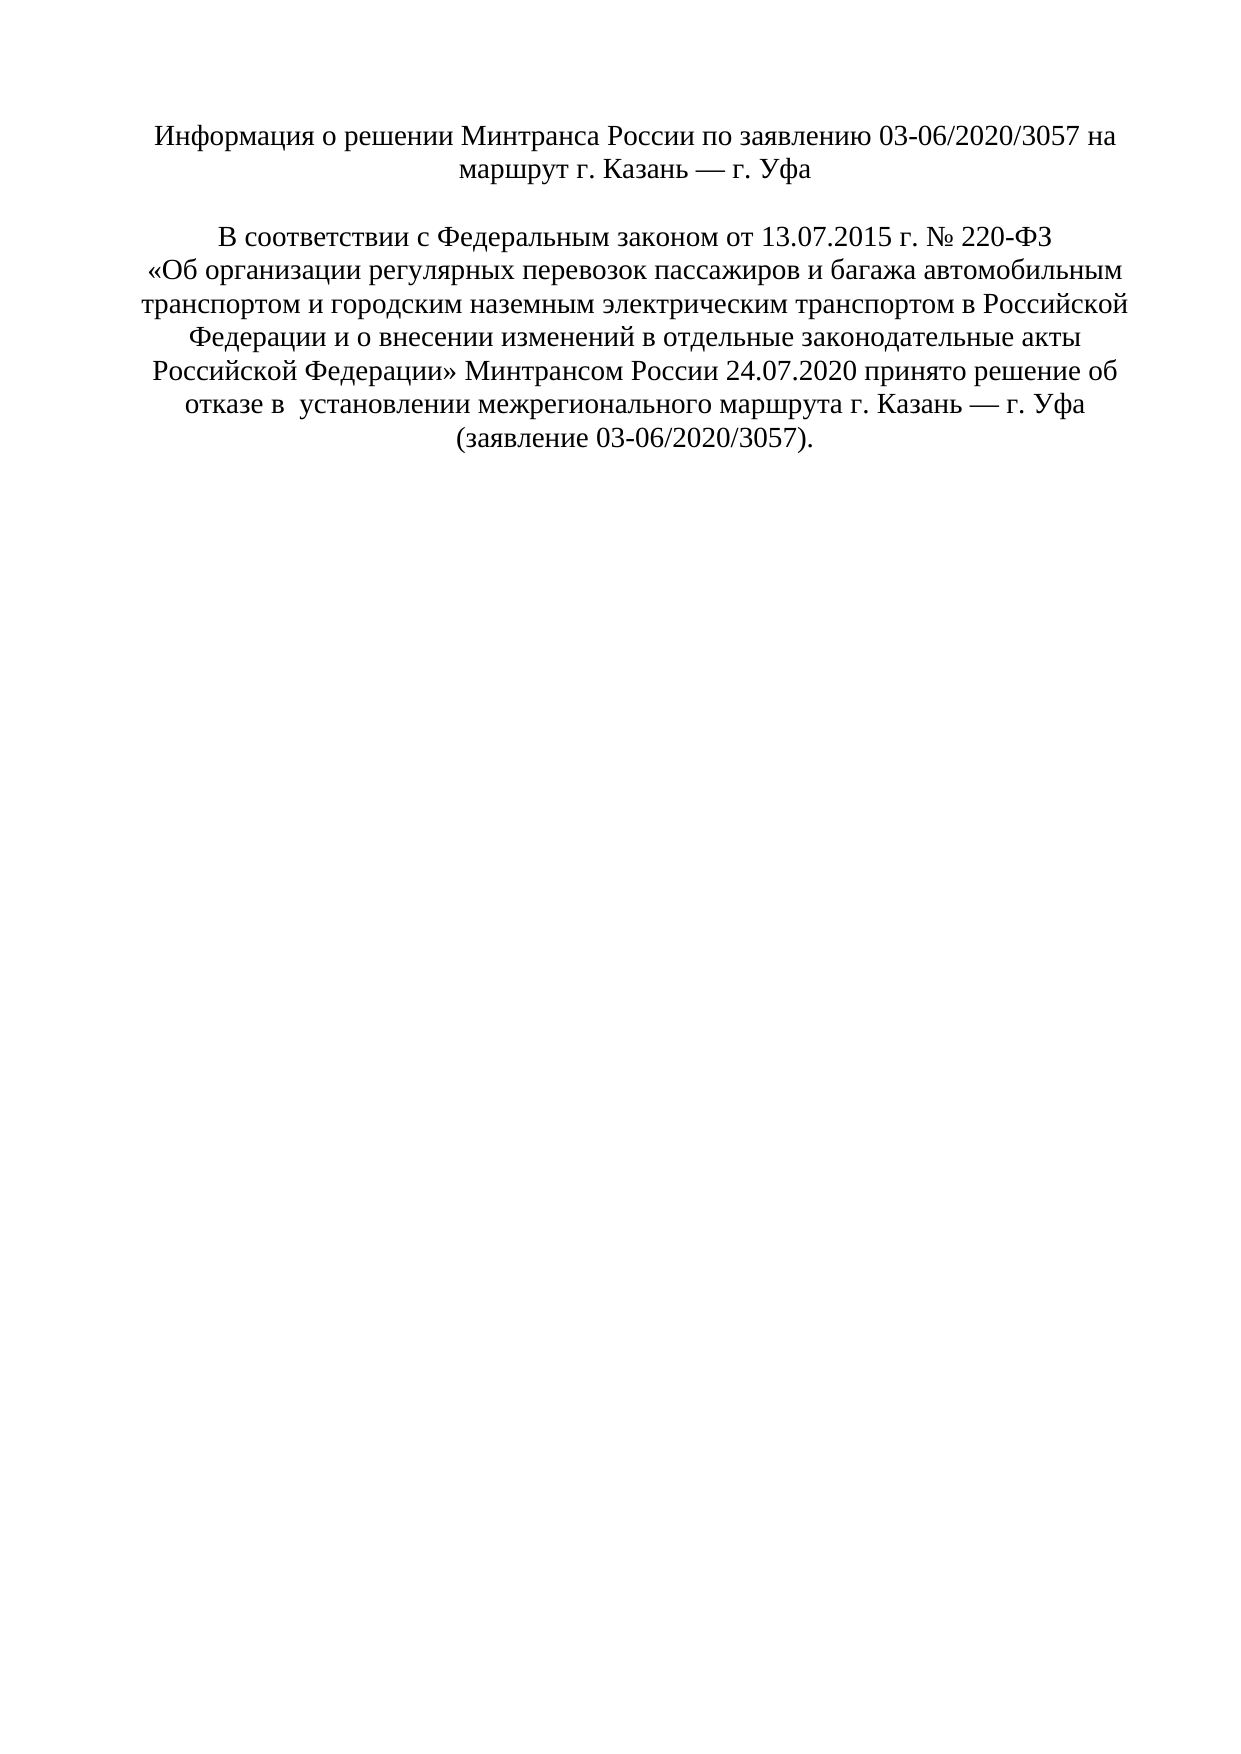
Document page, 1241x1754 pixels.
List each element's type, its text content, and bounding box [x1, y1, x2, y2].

text В соответствии с Федеральным законом от 13.07.2015 г. № 220-ФЗ «Об организации регулярных перевозок пассажиров и багажа автомобильным транспортом и городским наземным электрическим транспортом в Российской Федерации и о внесении изменений в отдельные законодательные акты Российской Федерации» Минтрансом России 24.07.2020 принято решение об отказе в установлении межрегионального маршрута г. Казань — г. Уфа (заявление 03-06/2020/3057). [118, 219, 1152, 453]
text Информация о решении Минтранса России по заявлению 03-06/2020/3057 на маршрут г. Казань — г. Уфа [118, 118, 1152, 185]
